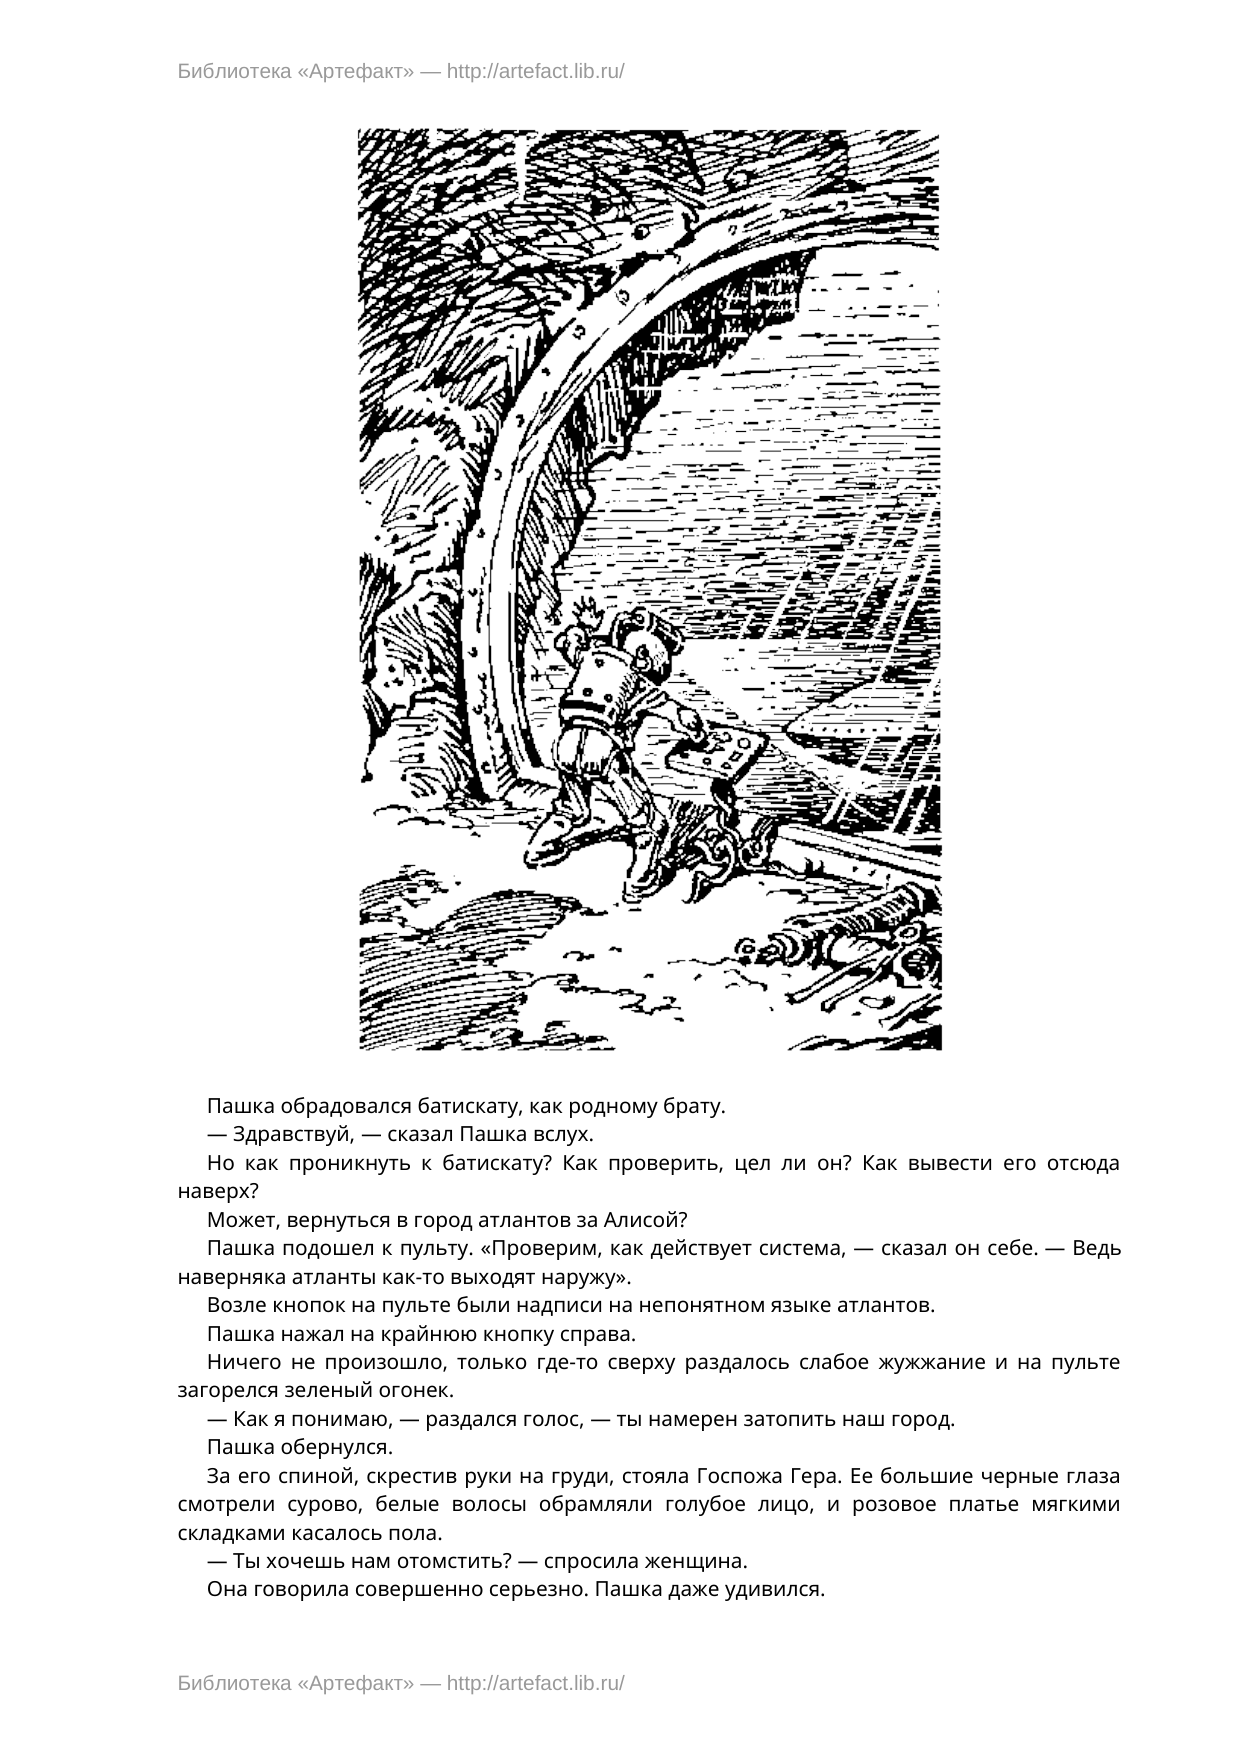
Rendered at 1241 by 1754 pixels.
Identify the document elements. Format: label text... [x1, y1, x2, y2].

text — Ты хочешь нам отомстить? — спросила женщина. [177, 1546, 1122, 1574]
text Пашка подошел к пульту. «Проверим, как действует система, — сказал он себе. — Ведь наверняка атланты как-то выходят наружу». [177, 1233, 1122, 1290]
text Может, вернуться в город атлантов за Алисой? [177, 1205, 1122, 1233]
text Но как проникнуть к батискату? Как проверить, цел ли он? Как вывести его отсюда наверх? [177, 1148, 1122, 1205]
text Возле кнопок на пульте были надписи на непонятном языке атлантов. [177, 1290, 1122, 1319]
text Ничего не произошло, только где-то сверху раздалось слабое жужжание и на пульте загорелся зеленый огонек. [177, 1347, 1122, 1404]
text За его спиной, скрестив руки на груди, стояла Госпожа Гера. Ее большие черные глаза смотрели сурово, белые волосы обрамляли голубое лицо, и розовое платье мягкими складками касалось пола. [177, 1461, 1122, 1546]
picture [346, 118, 953, 1063]
text Пашка нажал на крайнюю кнопку справа. [177, 1319, 1122, 1347]
text Она говорила совершенно серьезно. Пашка даже удивился. [177, 1574, 1122, 1603]
text — Здравствуй, — сказал Пашка вслух. [177, 1119, 1122, 1148]
text — Как я понимаю, — раздался голос, — ты намерен затопить наш город. [177, 1404, 1122, 1432]
text Пашка обернулся. [177, 1432, 1122, 1461]
text Пашка обрадовался батискату, как родному брату. [177, 1091, 1122, 1119]
